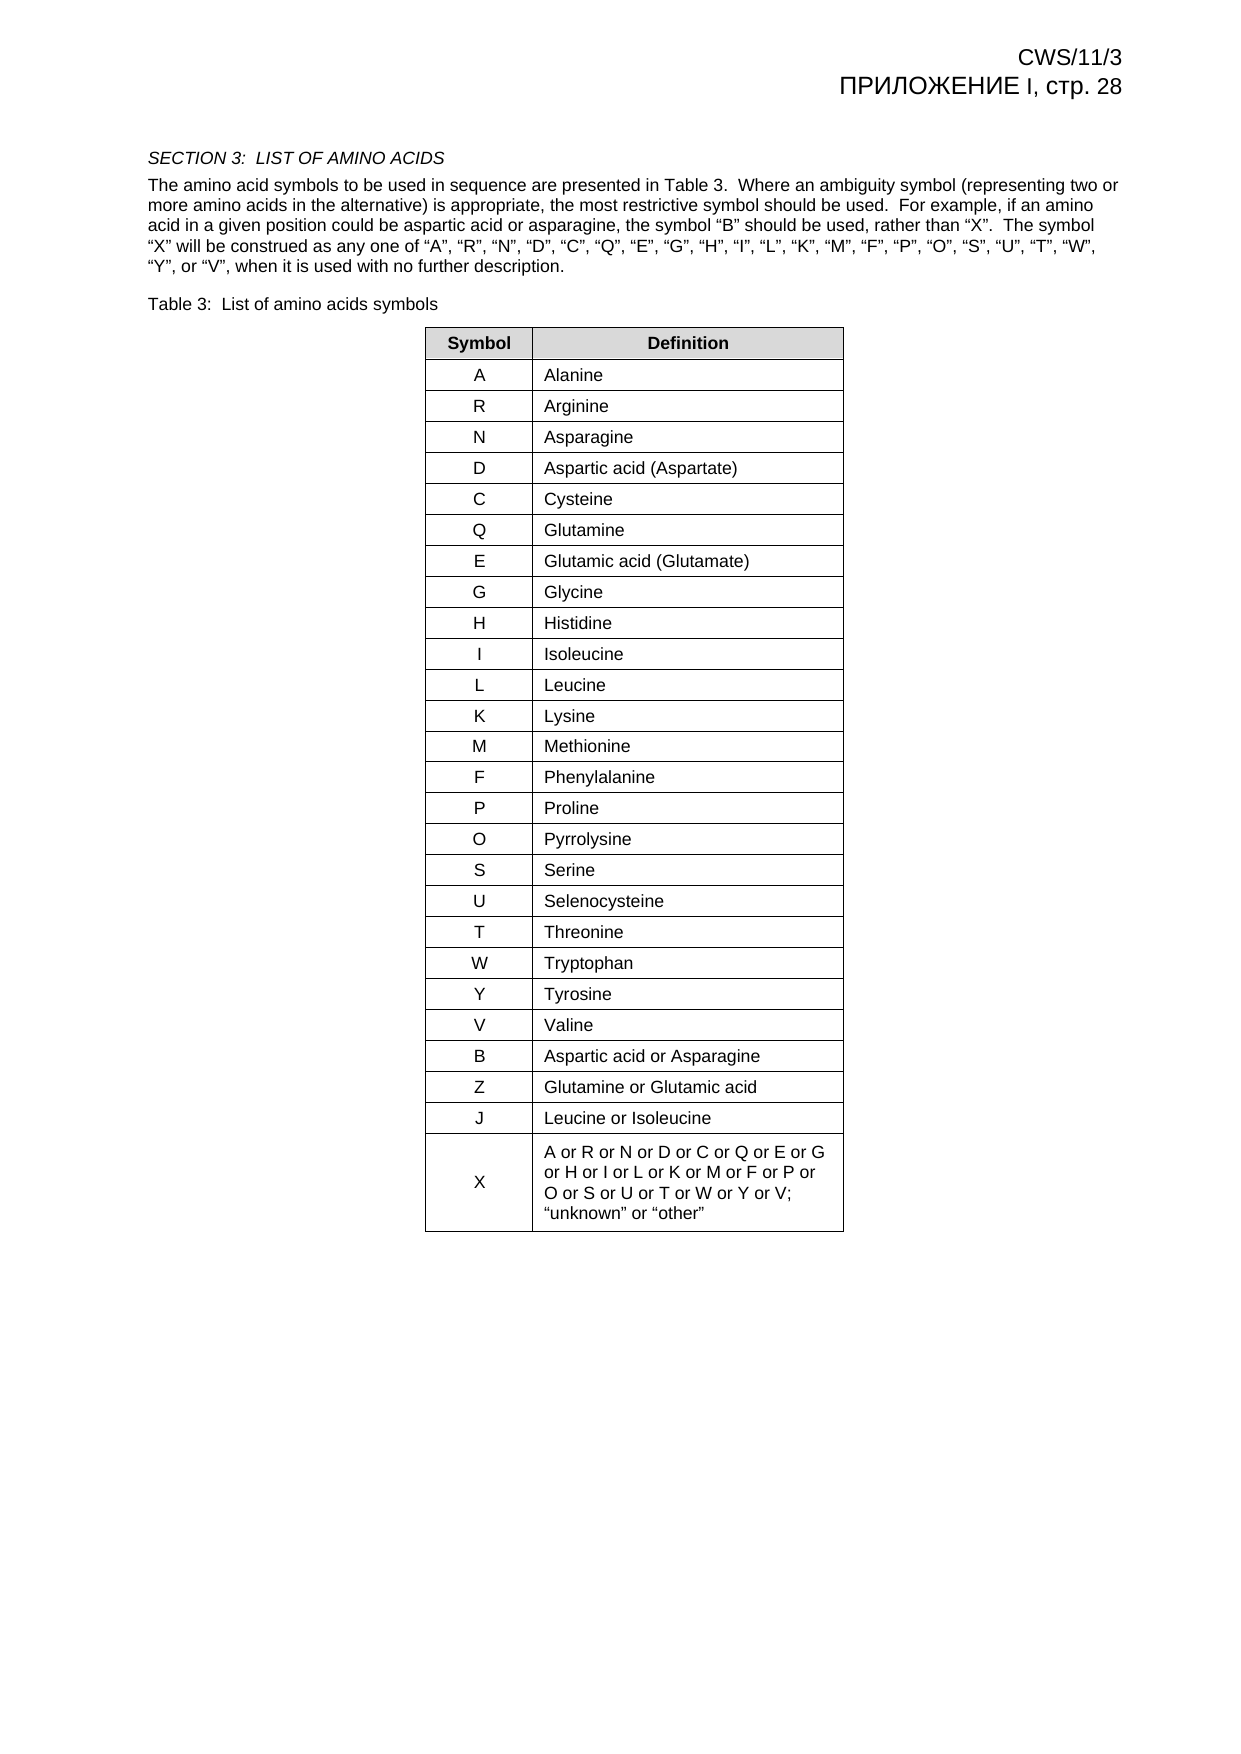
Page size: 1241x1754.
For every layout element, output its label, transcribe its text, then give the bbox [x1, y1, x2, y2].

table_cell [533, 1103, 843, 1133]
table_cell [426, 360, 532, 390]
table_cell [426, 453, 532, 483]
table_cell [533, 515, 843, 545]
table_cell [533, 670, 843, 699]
subtitle SECTION 3: LIST OF AMINO ACIDS [148, 148, 1122, 168]
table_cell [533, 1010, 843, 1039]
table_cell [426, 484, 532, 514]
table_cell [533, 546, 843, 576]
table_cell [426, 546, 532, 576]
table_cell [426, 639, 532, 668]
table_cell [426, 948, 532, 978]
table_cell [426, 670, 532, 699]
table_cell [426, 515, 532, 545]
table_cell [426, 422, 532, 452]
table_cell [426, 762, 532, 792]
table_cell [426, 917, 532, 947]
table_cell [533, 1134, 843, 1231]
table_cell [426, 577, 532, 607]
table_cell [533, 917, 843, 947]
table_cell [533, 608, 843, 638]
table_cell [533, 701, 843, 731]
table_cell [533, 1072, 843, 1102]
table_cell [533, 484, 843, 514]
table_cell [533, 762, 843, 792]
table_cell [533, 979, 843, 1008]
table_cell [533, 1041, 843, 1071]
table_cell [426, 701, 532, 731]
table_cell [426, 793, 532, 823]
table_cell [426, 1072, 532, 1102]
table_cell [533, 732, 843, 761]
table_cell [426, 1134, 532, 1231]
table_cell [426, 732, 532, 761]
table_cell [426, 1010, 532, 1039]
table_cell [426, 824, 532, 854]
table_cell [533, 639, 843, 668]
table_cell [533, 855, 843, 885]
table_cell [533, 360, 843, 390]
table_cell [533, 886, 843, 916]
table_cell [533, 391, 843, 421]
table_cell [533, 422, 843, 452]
text Table 3: List of amino acids symbols [148, 294, 1122, 314]
text The amino acid symbols to be used in sequence are presented in Table 3. Where an ambiguity symbol (representing two or more amino acids in the alternative) is appropriate, the most restrictive symbol should be used. For example, if an amino acid in a given position could be aspartic acid or asparagine, the symbol “B” should be used, rather than “X”. The symbol “X” will be construed as any one of “A”, “R”, “N”, “D”, “C”, “Q”, “E”, “G”, “H”, “I”, “L”, “K”, “M”, “F”, “P”, “O”, “S”, “U”, “T”, “W”, “Y”, or “V”, when it is used with no further description. [148, 174, 1122, 276]
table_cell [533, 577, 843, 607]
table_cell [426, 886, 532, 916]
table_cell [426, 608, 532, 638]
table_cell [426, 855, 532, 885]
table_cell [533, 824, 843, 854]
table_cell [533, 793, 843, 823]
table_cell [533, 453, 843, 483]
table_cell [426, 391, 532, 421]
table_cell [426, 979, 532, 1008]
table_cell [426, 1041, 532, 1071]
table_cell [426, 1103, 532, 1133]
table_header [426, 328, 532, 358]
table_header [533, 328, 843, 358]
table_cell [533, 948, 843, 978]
